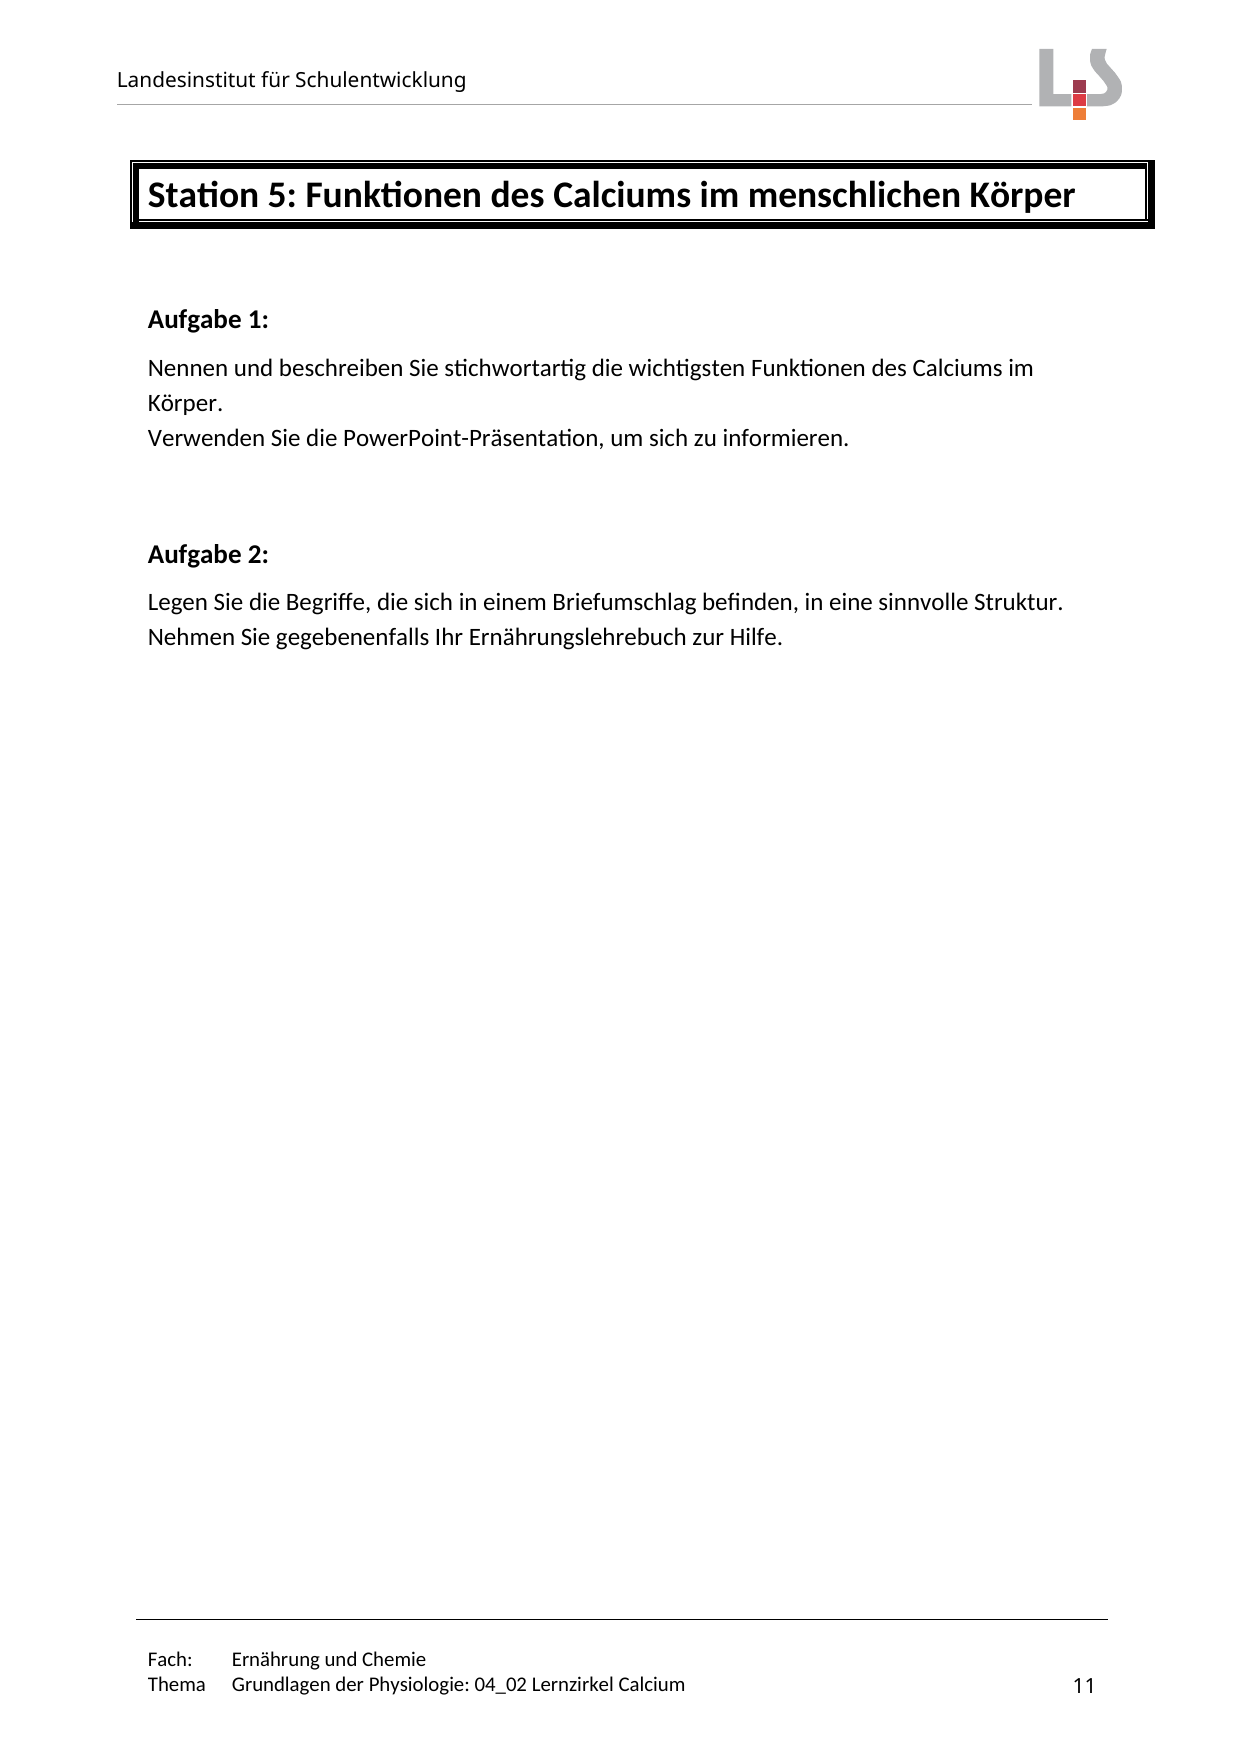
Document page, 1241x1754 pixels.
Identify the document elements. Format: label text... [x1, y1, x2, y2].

text Aufgabe 2: [148, 537, 1093, 570]
text Aufgabe 1: [148, 302, 1093, 335]
text Nehmen Sie gegebenenfalls Ihr Ernährungslehrebuch zur Hilfe. [148, 621, 1093, 652]
text Nennen und beschreiben Sie stichwortartig die wichtigsten Funktionen des Calciums im Körper. Verwenden Sie die PowerPoint-Präsentation, um sich zu informieren. [148, 352, 1093, 452]
text Legen Sie die Begriffe, die sich in einem Briefumschlag befinden, in eine sinnvolle Struktur. [148, 586, 1093, 617]
text Station 5: Funktionen des Calciums im menschlichen Körper [139, 169, 1145, 219]
